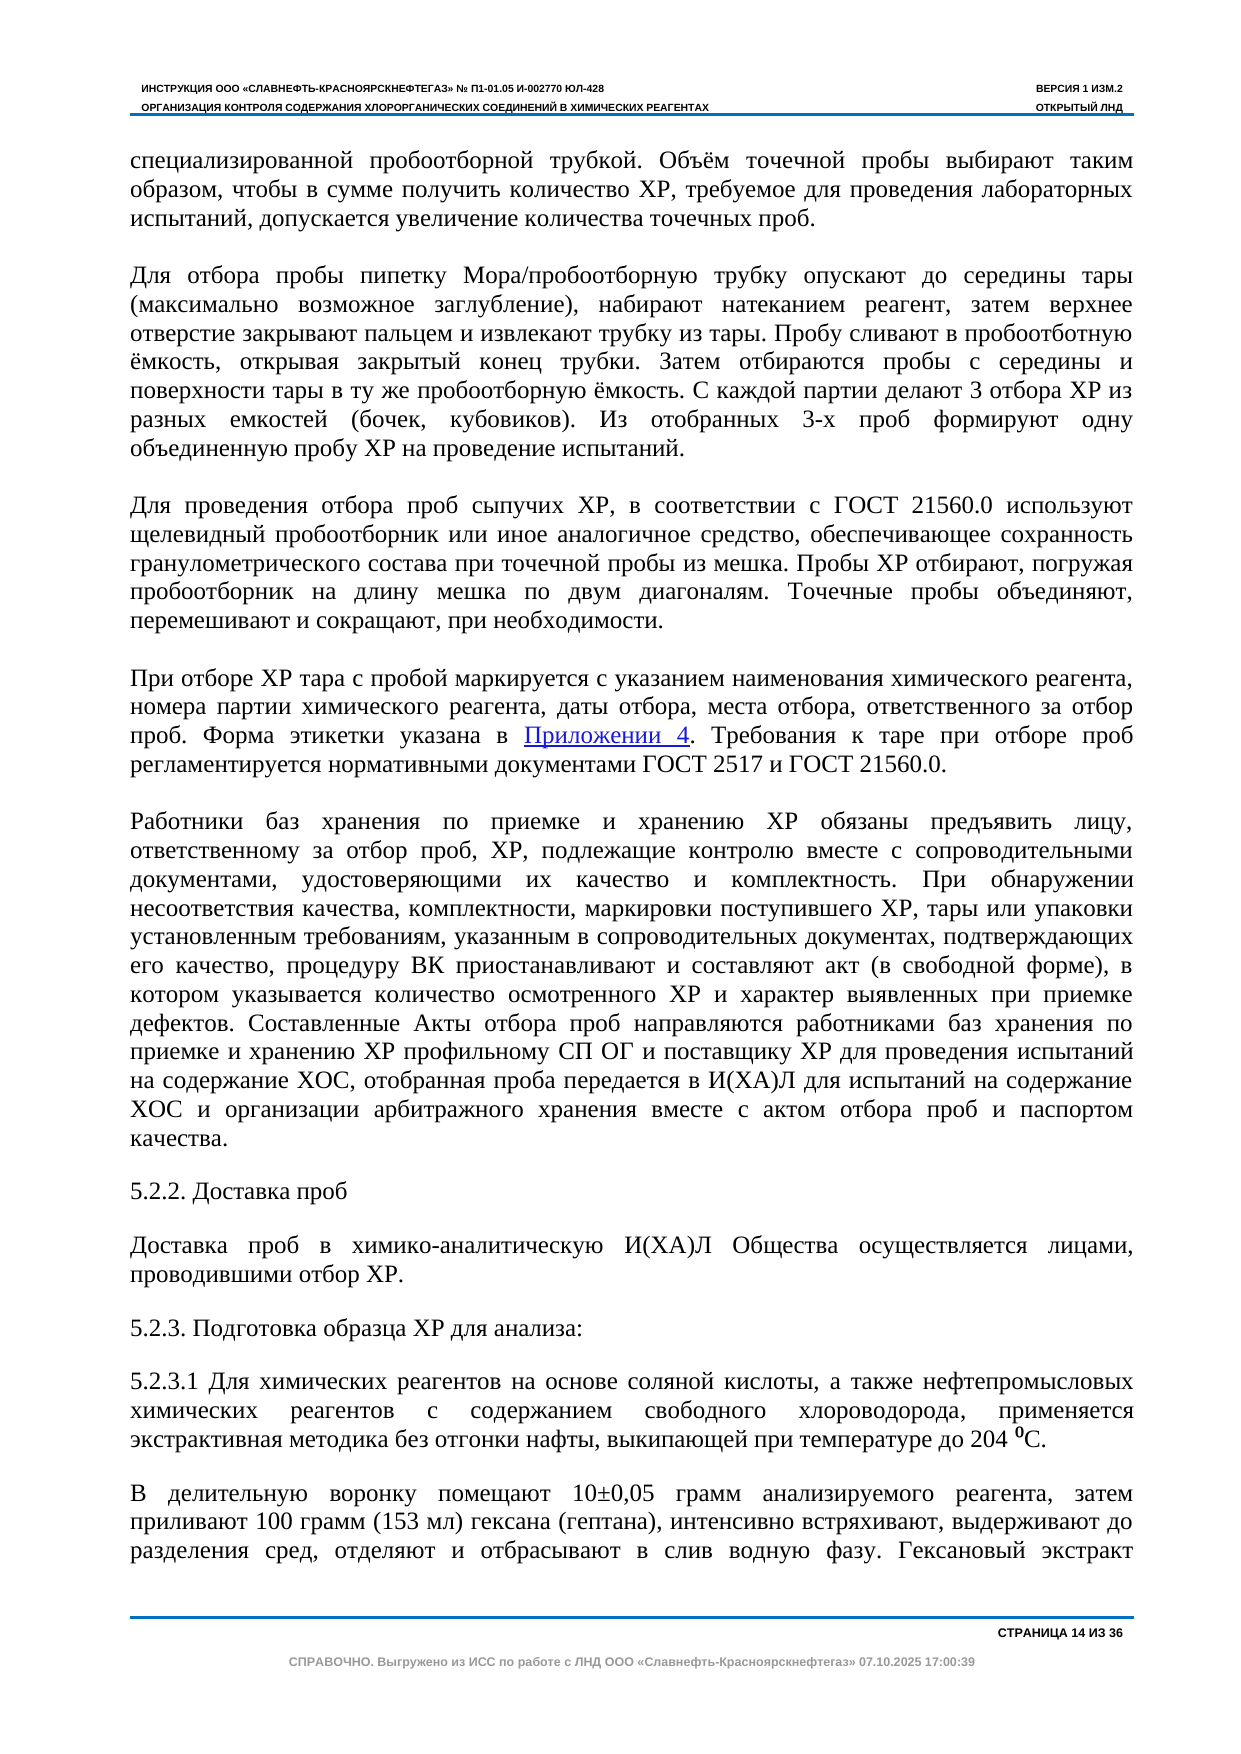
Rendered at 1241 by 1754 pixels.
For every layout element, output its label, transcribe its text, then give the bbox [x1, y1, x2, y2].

text Работники баз хранения по приемке и хранению ХР обязаны предъявить лицу, ответственному за отбор проб, ХР, подлежащие контролю вместе с сопроводительными документами, удостоверяющими их качество и комплектность. При обнаружении несоответствия качества, комплектности, маркировки поступившего ХР, тары или упаковки установленным требованиям, указанным в сопроводительных документах, подтверждающих его качество, процедуру ВК приостанавливают и составляют акт (в свободной форме), в котором указывается количество осмотренного ХР и характер выявленных при приемке дефектов. Составленные Акты отбора проб направляются работниками баз хранения по приемке и хранению ХР профильному СП ОГ и поставщику ХР для проведения испытаний на содержание ХОС, отобранная проба передается в И(ХА)Л для испытаний на содержание ХОС и организации арбитражного хранения вместе с актом отбора проб и паспортом качества. [130, 806, 1134, 1151]
text Для проведения отбора проб сыпучих ХР, в соответствии с ГОСТ 21560.0 используют щелевидный пробоотборник или иное аналогичное средство, обеспечивающее сохранность гранулометрического состава при точечной пробы из мешка. Пробы ХР отбирают, погружая пробоотборник на длину мешка по двум диагоналям. Точечные пробы объединяют, перемешивают и сокращают, при необходимости. [130, 490, 1134, 634]
text Доставка проб в химико-аналитическую И(ХА)Л Общества осуществляется лицами, проводившими отбор ХР. [130, 1230, 1134, 1288]
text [130, 145, 1134, 231]
text Для отбора пробы пипетку Мора/пробоотборную трубку опускают до середины тары (максимально возможное заглубление), набирают натеканием реагент, затем верхнее отверстие закрывают пальцем и извлекают трубку из тары. Пробу сливают в пробоотботную ёмкость, открывая закрытый конец трубки. Затем отбираются пробы с середины и поверхности тары в ту же пробоотборную ёмкость. С каждой партии делают 3 отбора ХР из разных емкостей (бочек, кубовиков). Из отобранных 3-х проб формируют одну объединенную пробу ХР на проведение испытаний. [130, 260, 1134, 461]
text 5.2.3. Подготовка образца ХР для анализа: [130, 1313, 1134, 1341]
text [130, 1478, 1134, 1564]
text 5.2.2. Доставка проб [130, 1176, 1134, 1205]
text При отборе ХР тара с пробой маркируется с указанием наименования химического реагента, номера партии химического реагента, даты отбора, места отбора, ответственного за отбор проб. Форма этикетки указана в Приложении 4. Требования к таре при отборе проб регламентируется нормативными документами ГОСТ 2517 и ГОСТ 21560.0. [130, 663, 1134, 778]
text 5.2.3.1 Для химических реагентов на основе соляной кислоты, а также нефтепромысловых химических реагентов с содержанием свободного хлороводорода, применяется экстрактивная методика без отгонки нафты, выкипающей при температуре до 204 ⁰С. [130, 1366, 1134, 1453]
